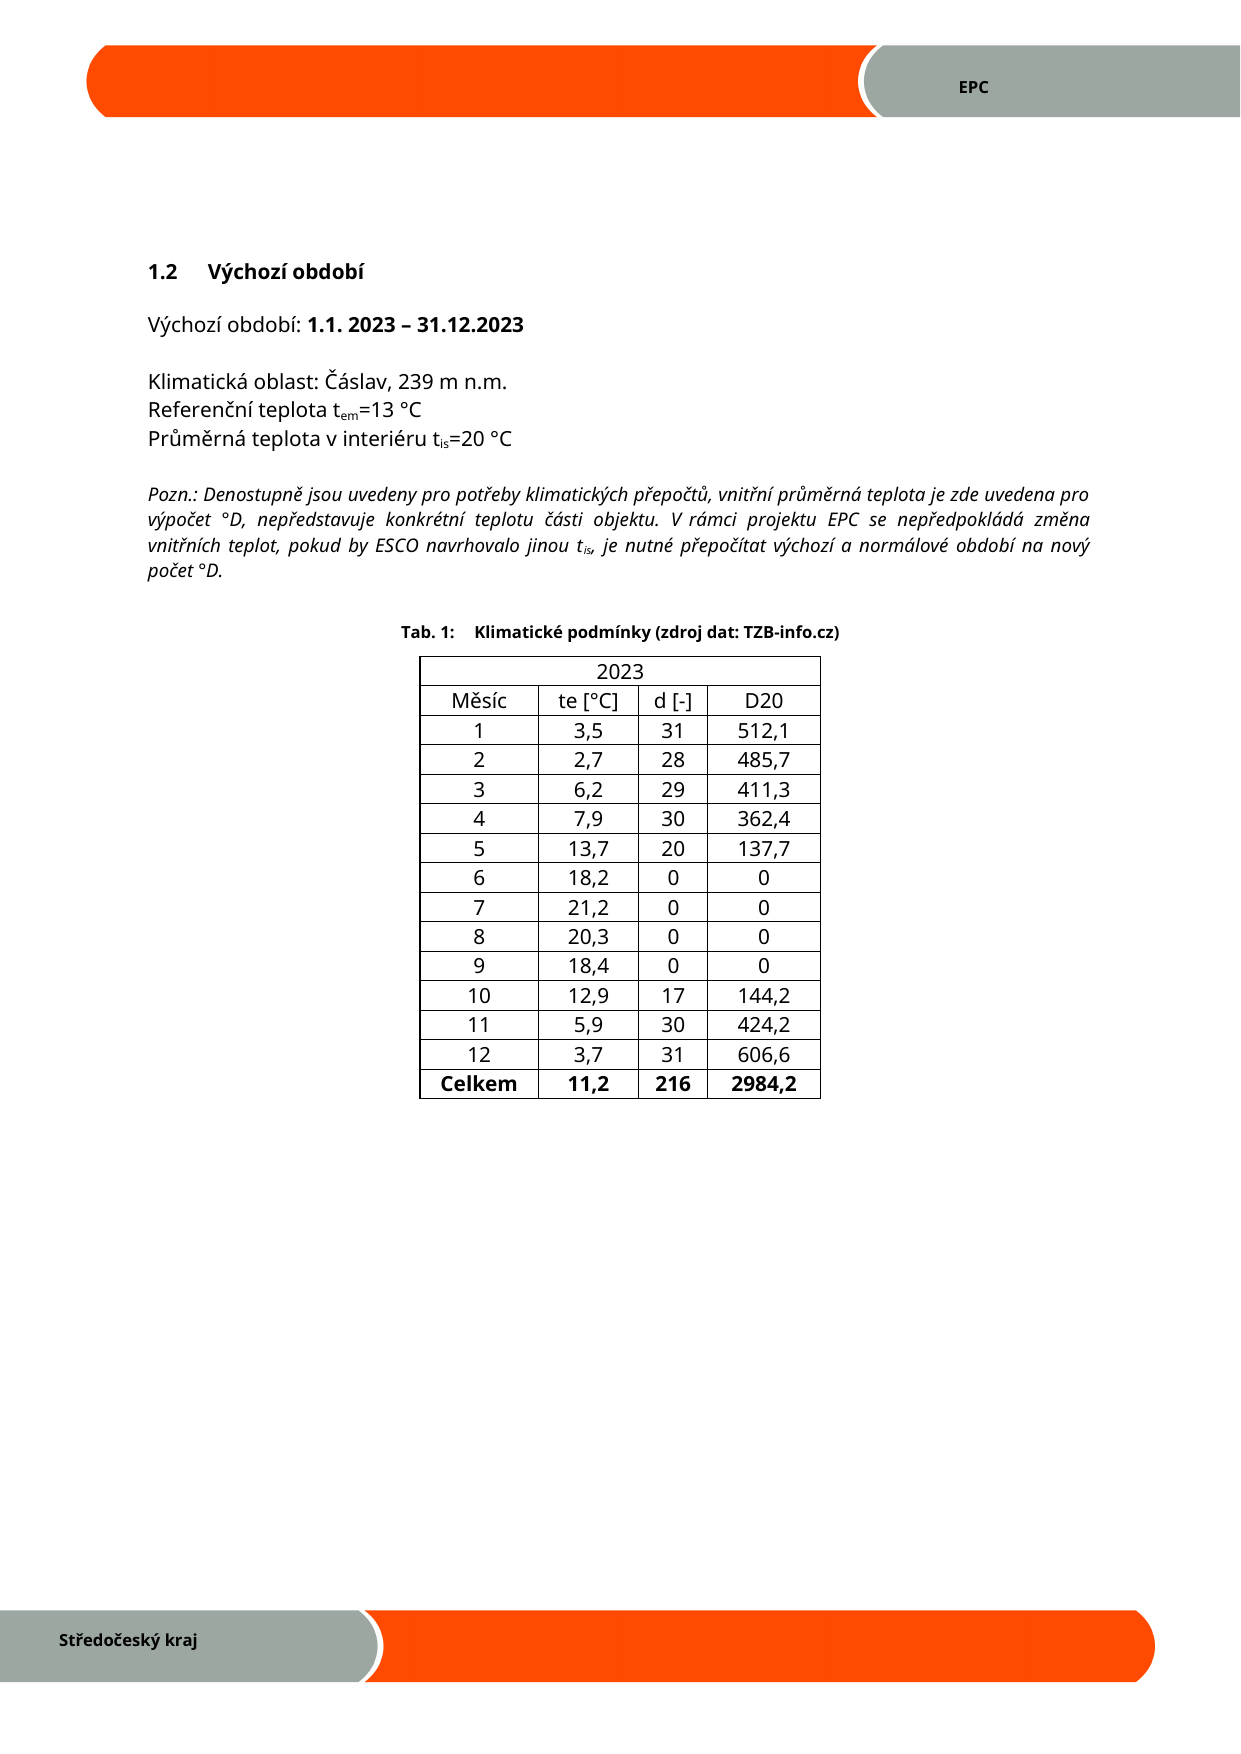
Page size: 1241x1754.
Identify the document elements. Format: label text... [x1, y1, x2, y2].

table_cell 3,5 [539, 716, 638, 744]
text Referenční teplota tem=13 °C [148, 396, 1093, 424]
table_cell 12,9 [539, 981, 638, 1009]
table_cell 18,2 [539, 863, 638, 892]
table_cell 0 [639, 893, 707, 921]
table_cell 6 [421, 863, 538, 892]
table_cell 20,3 [539, 922, 638, 951]
table_cell 7 [421, 893, 538, 921]
table_cell 512,1 [708, 716, 820, 744]
table_cell 4 [421, 804, 538, 833]
table_cell 0 [708, 922, 820, 951]
table_cell 0 [639, 952, 707, 980]
text Průměrná teplota v interiéru tis=20 °C [148, 424, 1093, 452]
text Klimatická oblast: Čáslav, 239 m n.m. [148, 367, 1093, 396]
table_cell 28 [639, 745, 707, 774]
table_cell 31 [639, 716, 707, 744]
table_cell 0 [639, 922, 707, 951]
table_cell 0 [639, 863, 707, 892]
table_cell 10 [421, 981, 538, 1009]
table_cell 2,7 [539, 745, 638, 774]
table_header 2023 [421, 657, 820, 685]
table_cell 1 [421, 716, 538, 744]
picture [0, 1601, 1237, 1691]
text Výchozí období: 1.1. 2023 – 31.12.2023 [148, 310, 1093, 339]
table_cell Měsíc [421, 686, 538, 715]
table_cell Celkem [421, 1070, 538, 1098]
table_cell d [-] [639, 686, 707, 715]
table_cell 0 [708, 863, 820, 892]
table_cell 9 [421, 952, 538, 980]
table_cell 362,4 [708, 804, 820, 833]
table_cell 11,2 [539, 1070, 638, 1098]
table_cell 3,7 [539, 1040, 638, 1068]
table_cell 424,2 [708, 1011, 820, 1039]
table_cell D20 [708, 686, 820, 715]
table_cell 12 [421, 1040, 538, 1068]
table_cell 606,6 [708, 1040, 820, 1068]
table_cell 30 [639, 804, 707, 833]
table_cell 30 [639, 1011, 707, 1039]
subtitle Výchozí období [148, 257, 1093, 285]
table_cell 20 [639, 834, 707, 862]
table_cell 216 [639, 1070, 707, 1098]
table_cell 5 [421, 834, 538, 862]
table_cell 0 [708, 893, 820, 921]
table_cell 0 [708, 952, 820, 980]
subtitle Klimatické podmínky (zdroj dat: TZB-info.cz) [148, 621, 1093, 643]
table_cell 31 [639, 1040, 707, 1068]
table_cell 2984,2 [708, 1070, 820, 1098]
table_cell 411,3 [708, 775, 820, 803]
table_cell 485,7 [708, 745, 820, 774]
table_cell 13,7 [539, 834, 638, 862]
table_cell 3 [421, 775, 538, 803]
table_cell 7,9 [539, 804, 638, 833]
text Pozn.: Denostupně jsou uvedeny pro potřeby klimatických přepočtů, vnitřní průměrná teplota je zde uvedena pro výpočet °D, nepředstavuje konkrétní teplotu části objektu. V rámci projektu EPC se nepředpokládá změna vnitřních teplot, pokud by ESCO navrhovalo jinou tis, je nutné přepočítat výchozí a normálové období na nový počet °D. [148, 481, 1093, 583]
table_cell 17 [639, 981, 707, 1009]
table_cell 21,2 [539, 893, 638, 921]
table_cell 11 [421, 1011, 538, 1039]
table_cell 18,4 [539, 952, 638, 980]
picture [4, 36, 1241, 126]
table_cell 8 [421, 922, 538, 951]
table_cell 2 [421, 745, 538, 774]
table_cell te [°C] [539, 686, 638, 715]
table_cell 5,9 [539, 1011, 638, 1039]
table_cell 6,2 [539, 775, 638, 803]
table_cell 144,2 [708, 981, 820, 1009]
table_cell 29 [639, 775, 707, 803]
table_cell 137,7 [708, 834, 820, 862]
